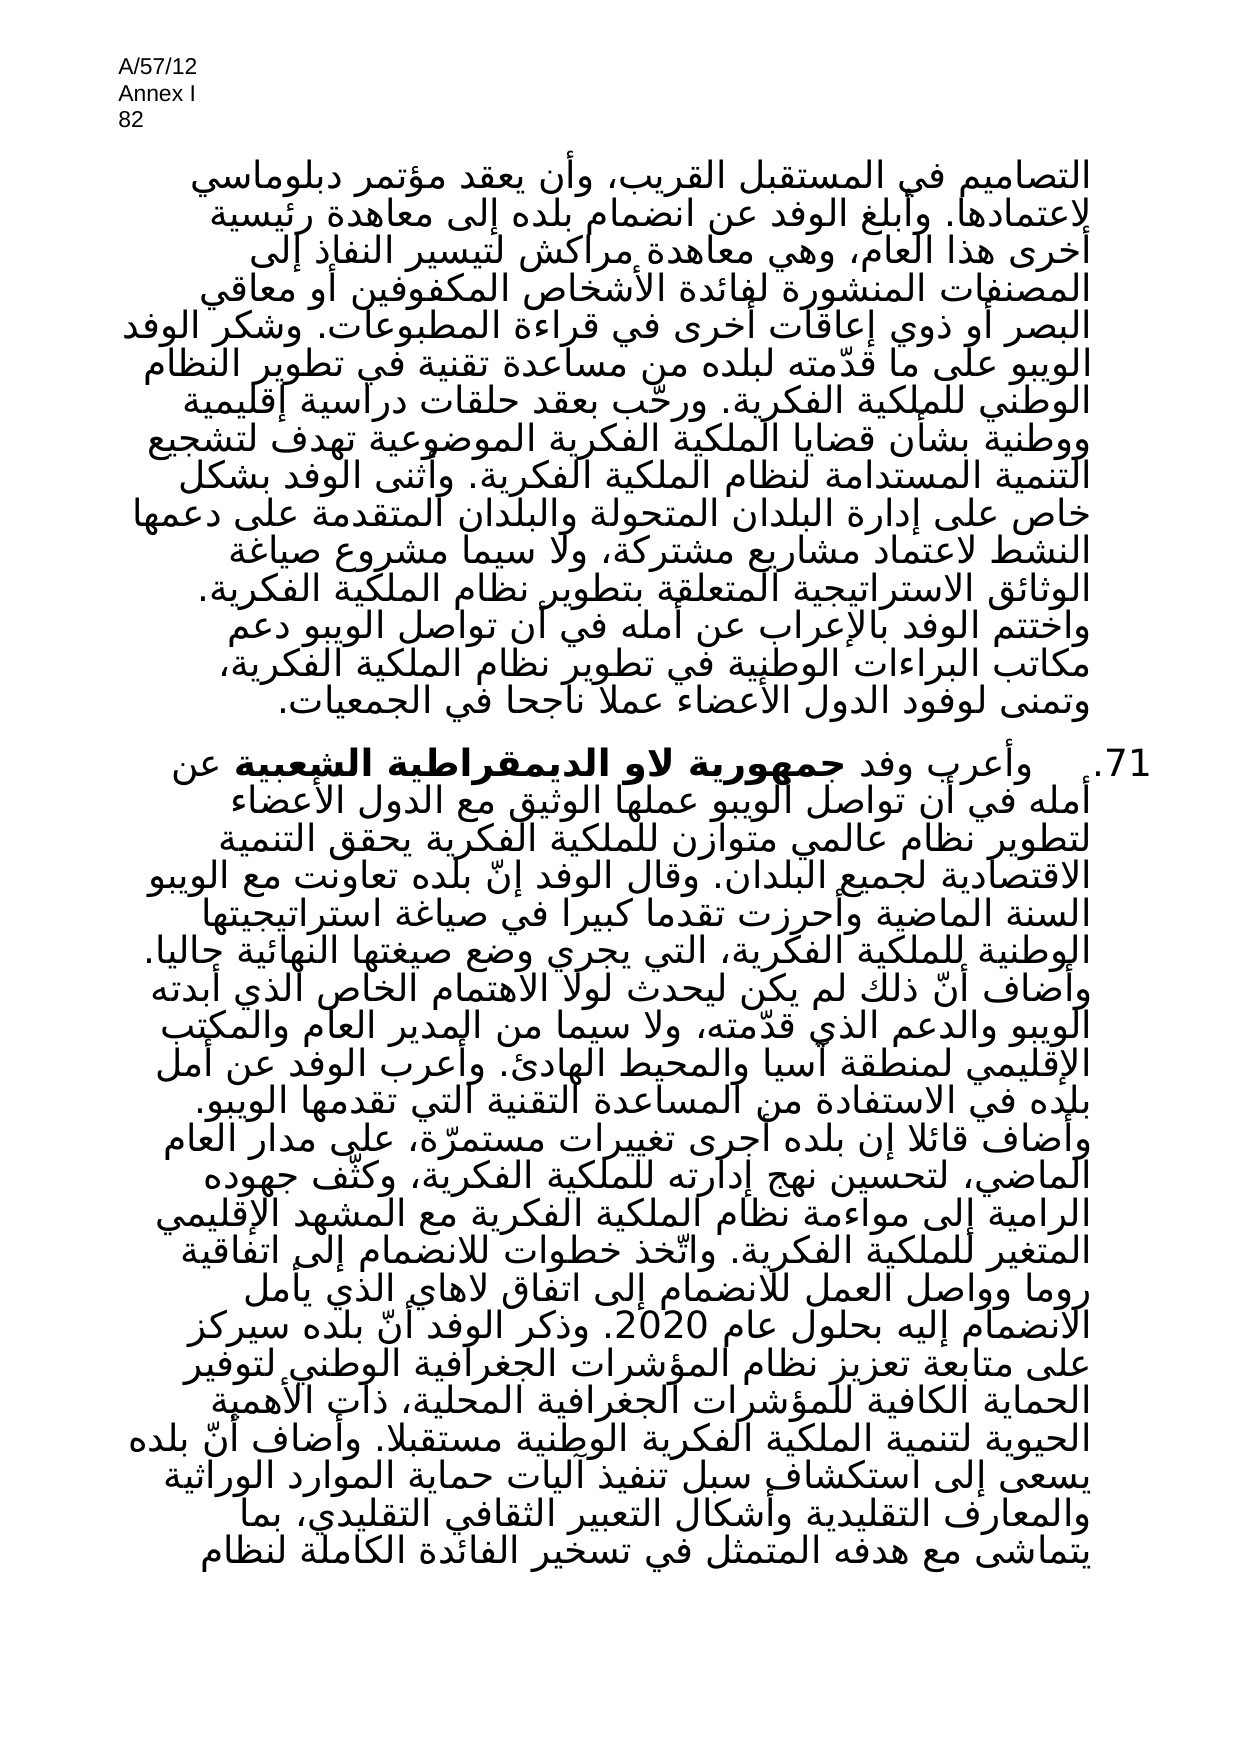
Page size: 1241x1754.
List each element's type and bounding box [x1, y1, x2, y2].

text [118, 746, 1092, 1571]
text [118, 158, 1092, 721]
